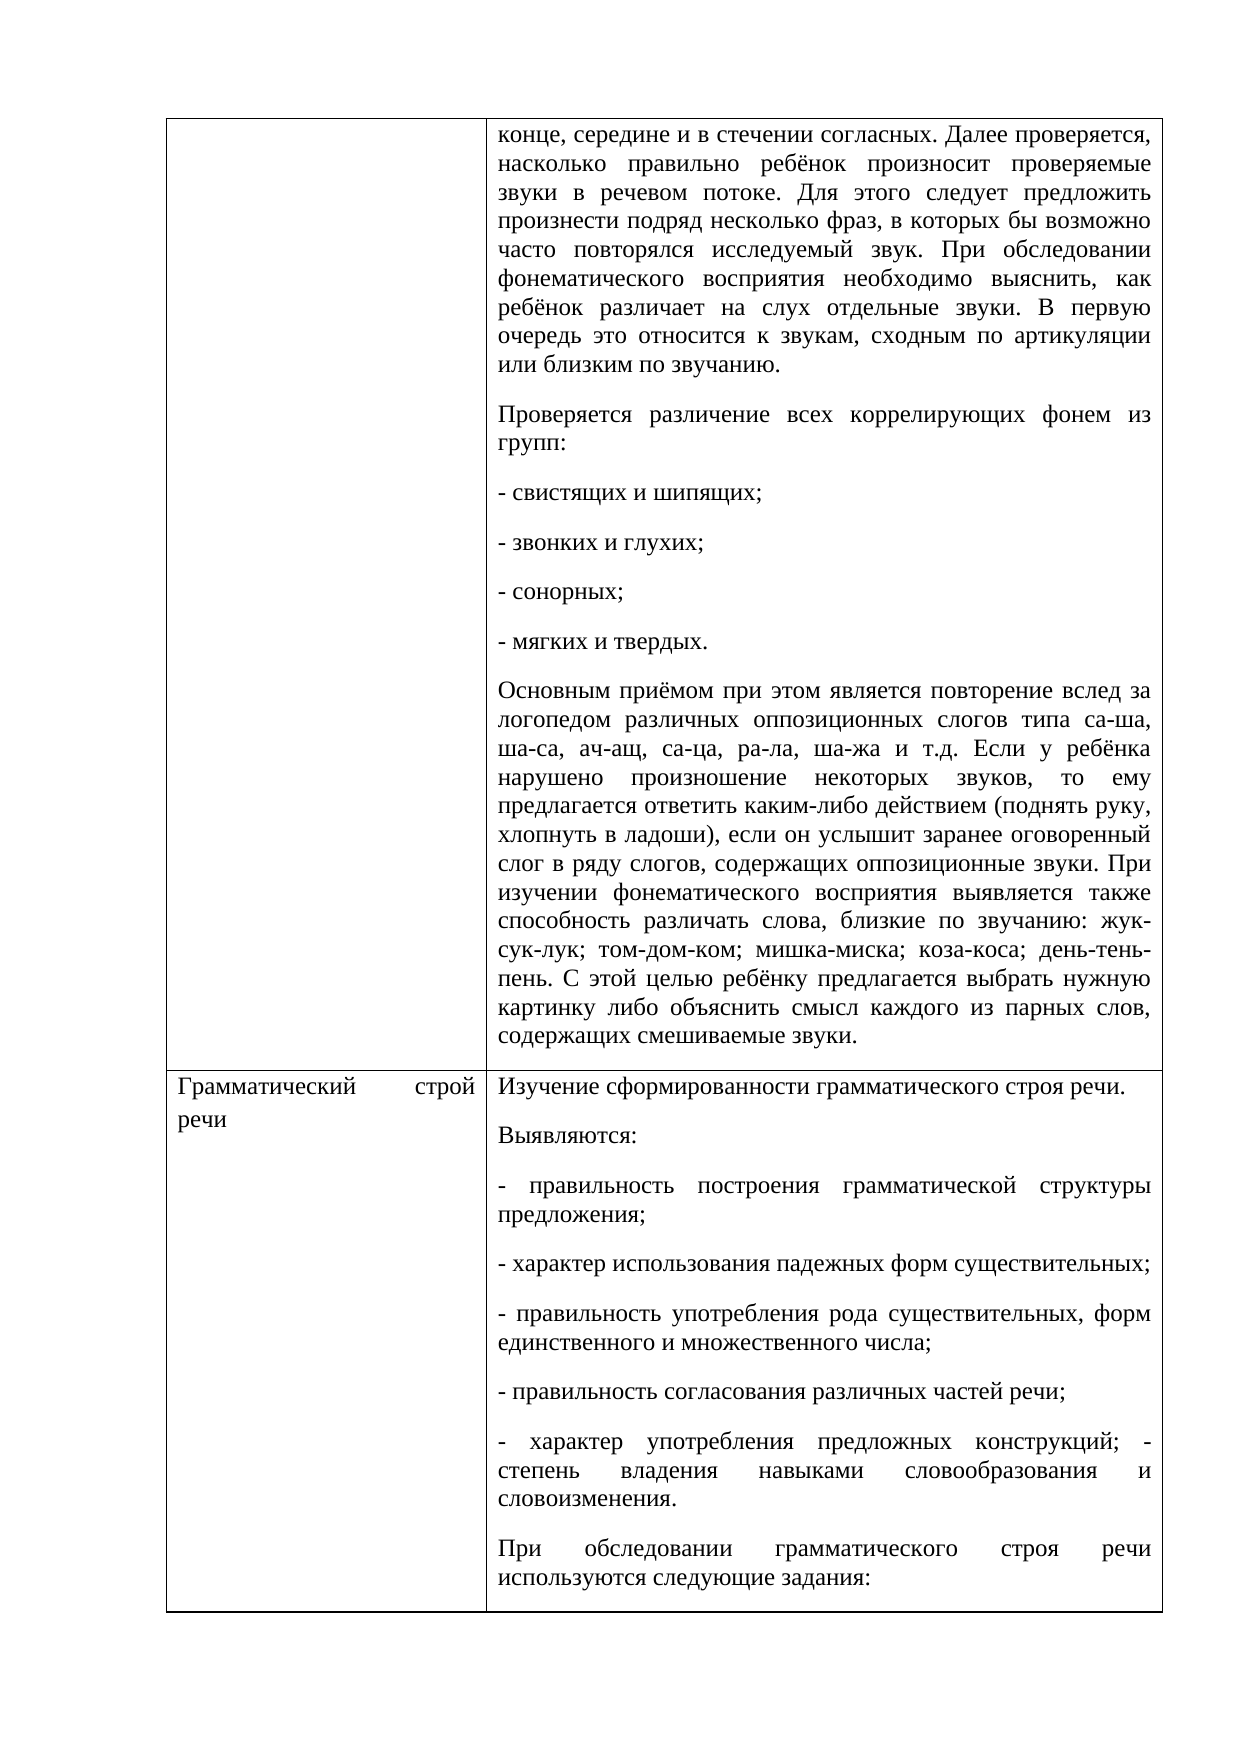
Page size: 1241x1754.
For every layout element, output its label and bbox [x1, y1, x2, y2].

table_cell [487, 119, 1162, 1070]
table_cell [167, 119, 486, 1070]
table_cell [487, 1071, 1162, 1611]
table_cell [167, 1071, 486, 1611]
